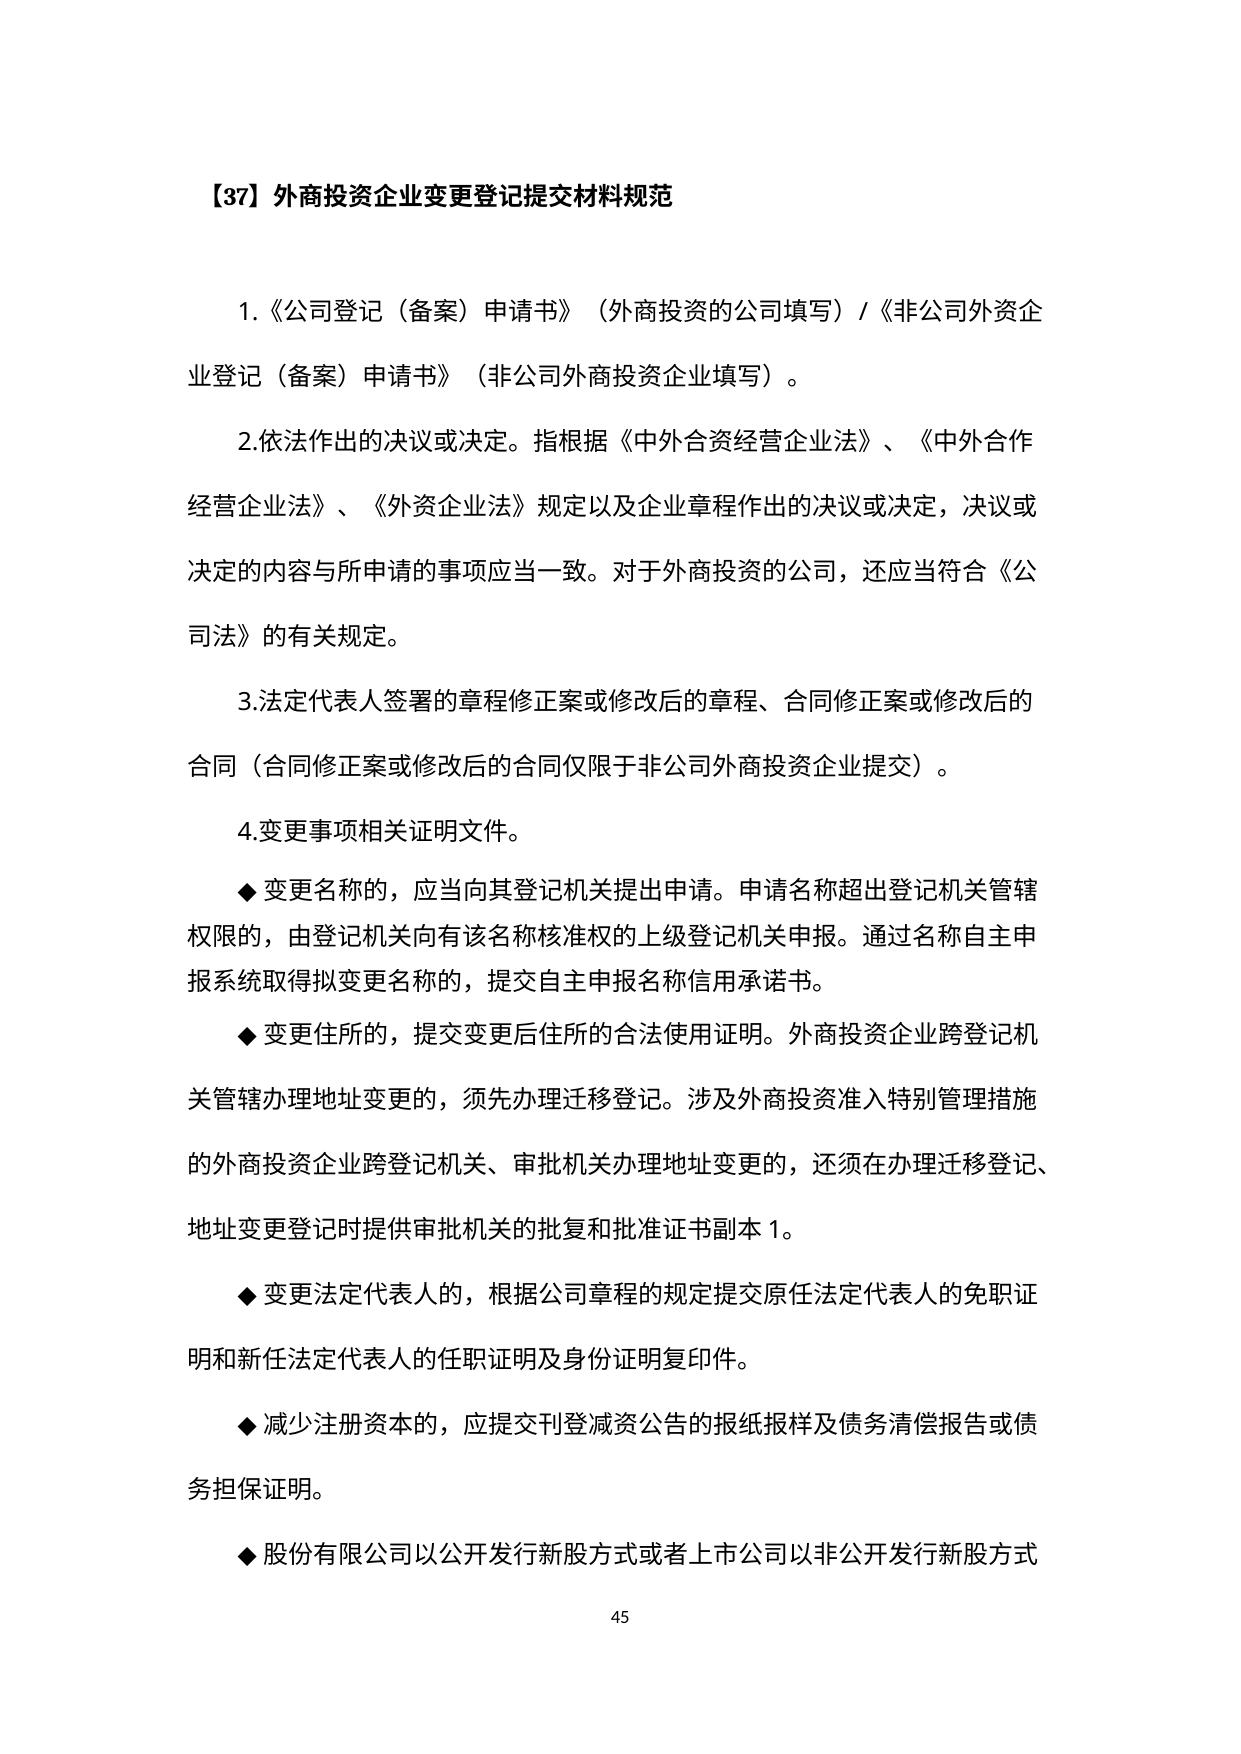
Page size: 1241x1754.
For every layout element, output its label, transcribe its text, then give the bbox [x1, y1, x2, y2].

text 2.依法作出的决议或决定。指根据《中外合资经营企业法》、《中外合作经营企业法》、《外资企业法》规定以及企业章程作出的决议或决定，决议或决定的内容与所申请的事项应当一致。对于外商投资的公司，还应当符合《公司法》的有关规定。 [187, 407, 1053, 667]
text 3.法定代表人签署的章程修正案或修改后的章程、合同修正案或修改后的合同（合同修正案或修改后的合同仅限于非公司外商投资企业提交）。 [187, 667, 1053, 797]
text ◆ 变更法定代表人的，根据公司章程的规定提交原任法定代表人的免职证明和新任法定代表人的任职证明及身份证明复印件。 [187, 1260, 1053, 1390]
subtitle 【37】外商投资企业变更登记提交材料规范 [187, 162, 1053, 227]
text ◆ 减少注册资本的，应提交刊登减资公告的报纸报样及债务清偿报告或债务担保证明。 [187, 1390, 1053, 1520]
text 1.《公司登记（备案）申请书》（外商投资的公司填写）/《非公司外资企业登记（备案）申请书》（非公司外商投资企业填写）。 [187, 277, 1053, 407]
text ◆ 变更住所的，提交变更后住所的合法使用证明。外商投资企业跨登记机关管辖办理地址变更的，须先办理迁移登记。涉及外商投资准入特别管理措施的外商投资企业跨登记机关、审批机关办理地址变更的，还须在办理迁移登记、地址变更登记时提供审批机关的批复和批准证书副本1。 [187, 1000, 1053, 1260]
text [187, 1520, 1053, 1585]
text 4.变更事项相关证明文件。 [187, 797, 1053, 862]
text ◆ 变更名称的，应当向其登记机关提出申请。申请名称超出登记机关管辖权限的，由登记机关向有该名称核准权的上级登记机关申报。通过名称自主申报系统取得拟变更名称的，提交自主申报名称信用承诺书。 [187, 862, 1053, 1000]
